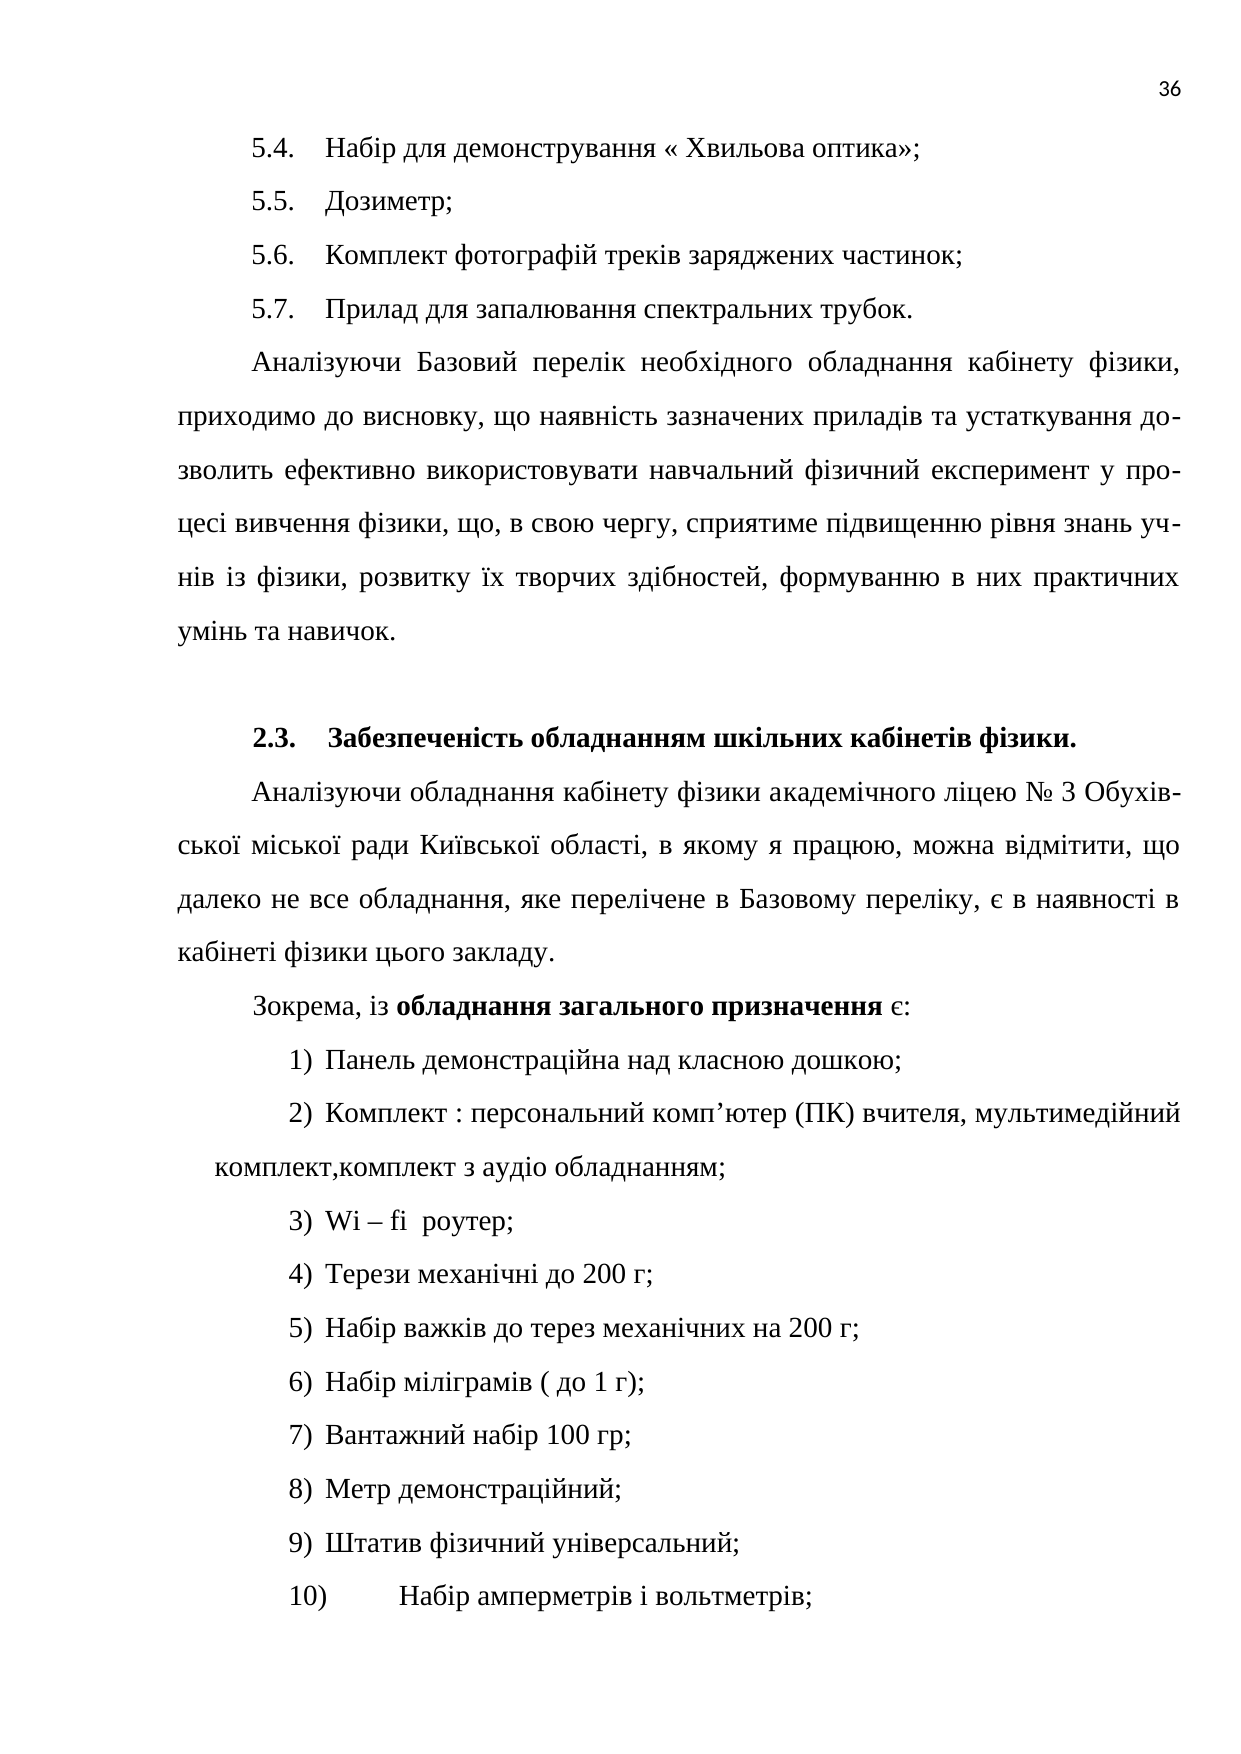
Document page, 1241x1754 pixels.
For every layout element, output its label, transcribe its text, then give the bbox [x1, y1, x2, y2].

list Комплект : персональний комп’ютер (ПК) вчителя, мультимедійний комплект,комплект з аудіо обладнанням; [214, 1096, 1181, 1183]
list Панель демонстраційна над класною дошкою; [214, 1042, 1181, 1075]
list Прилад для запалювання спектральних трубок. [177, 291, 1181, 324]
text Аналізуючи обладнання кабінету фізики академічного ліцею № 3 Обухівської міської ради Київської області, в якому я працюю, можна відмітити, що далеко не все обладнання, яке перелічене в Базовому переліку, є в наявності в кабінеті фізики цього закладу. [177, 774, 1181, 968]
list Комплект фотографій треків заряджених частинок; [177, 237, 1181, 271]
list Забезпеченість обладнанням шкільних кабінетів фізики. [252, 720, 1181, 753]
list Штатив фізичний універсальний; [214, 1525, 1181, 1558]
list Терези механічні до 200 г; [214, 1256, 1181, 1290]
list Набір для демонстрування « Хвильова оптика»; [177, 130, 1181, 163]
list Wi – fi роутер; [214, 1203, 1181, 1236]
text Аналізуючи Базовий перелік необхідного обладнання кабінету фізики, приходимо до висновку, що наявність зазначених приладів та устаткування дозволить ефективно використовувати навчальний фізичний експеримент у процесі вивчення фізики, що, в свою чергу, сприятиме підвищенню рівня знань учнів із фізики, розвитку їх творчих здібностей, формуванню в них практичних умінь та навичок. [177, 344, 1181, 646]
list Метр демонстраційний; [214, 1471, 1181, 1504]
list Набір амперметрів і вольтметрів; [214, 1578, 1181, 1612]
list Набір важків до терез механічних на 200 г; [214, 1310, 1181, 1344]
list Набір міліграмів ( до 1 г); [214, 1364, 1181, 1397]
list Вантажний набір 100 гр; [214, 1417, 1181, 1451]
text Зокрема, із обладнання загального призначення є: [177, 988, 1181, 1022]
list Дозиметр; [177, 183, 1181, 217]
